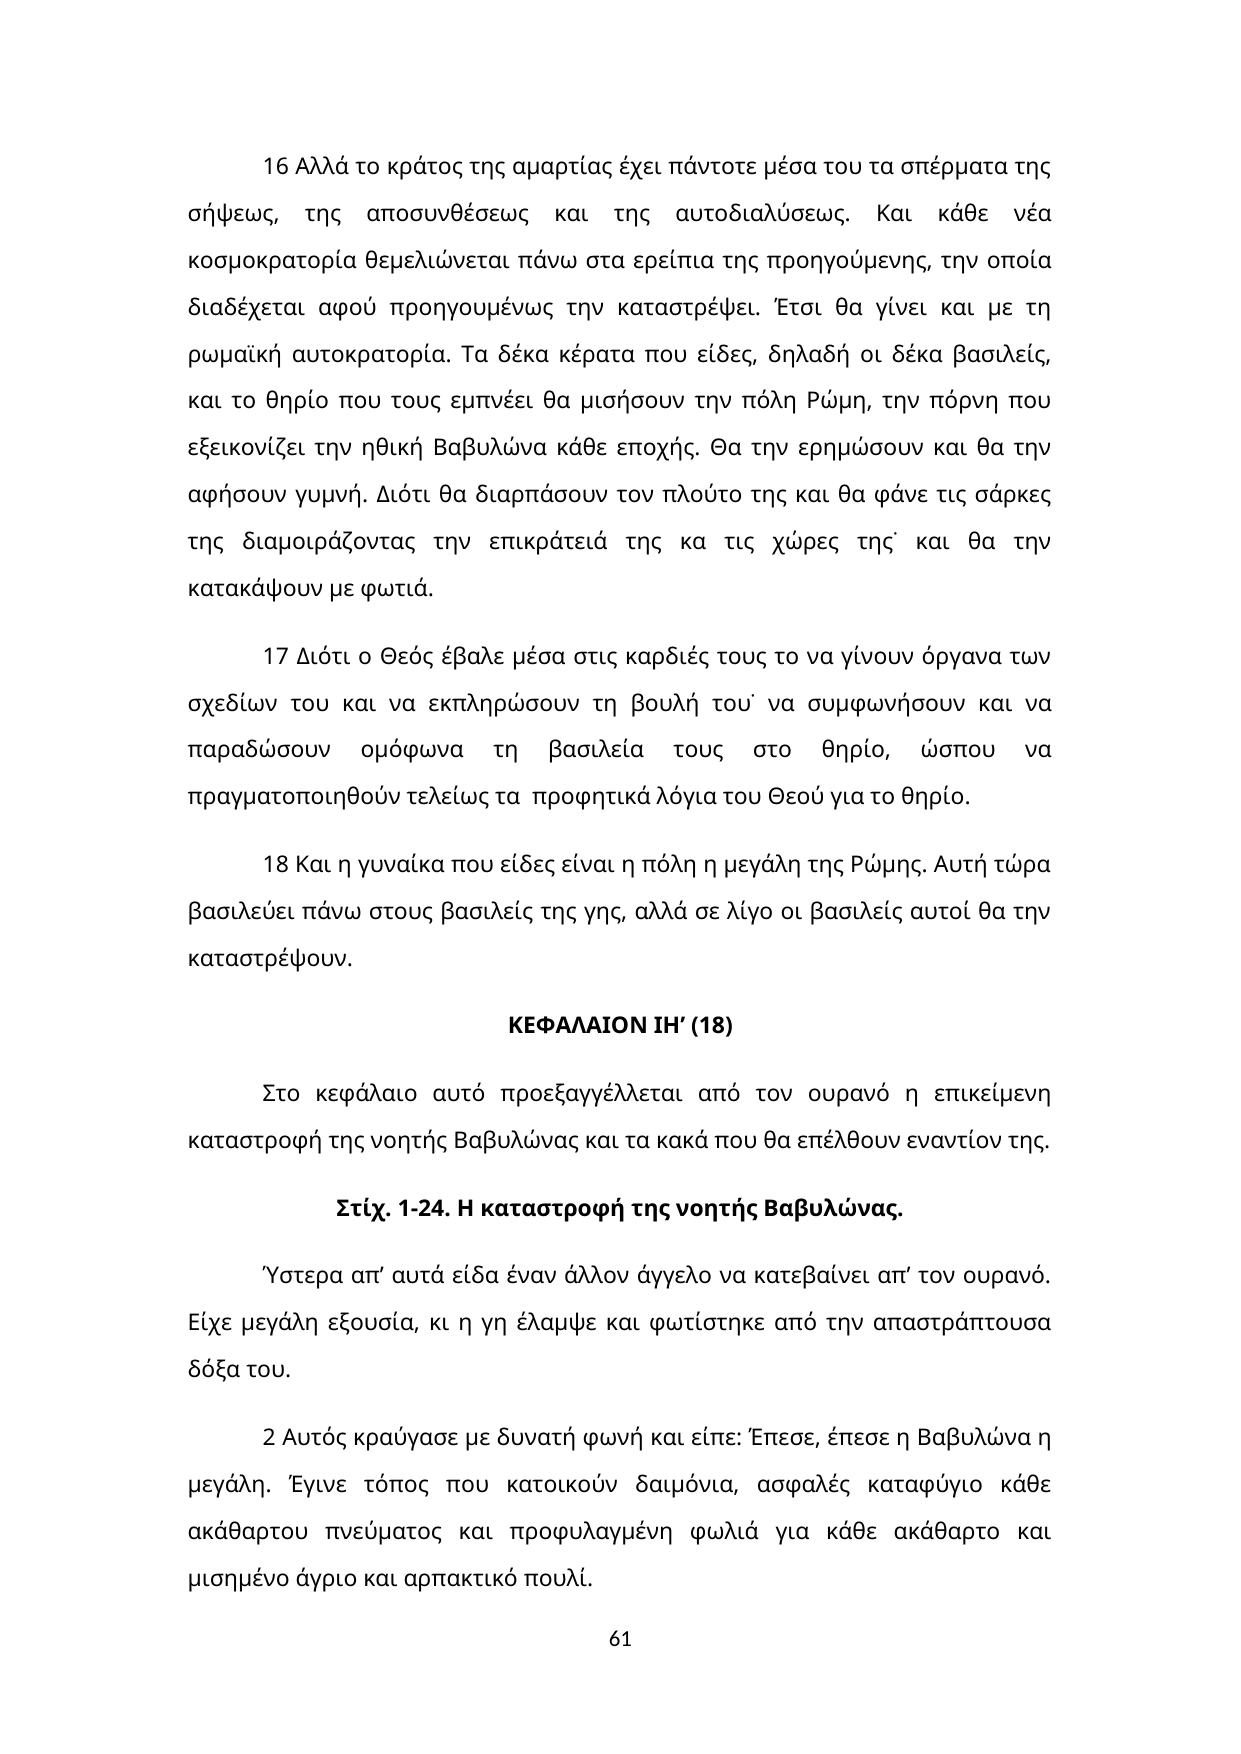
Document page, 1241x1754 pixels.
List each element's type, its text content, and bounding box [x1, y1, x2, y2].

text 16 Αλλά το κράτος της αμαρτίας έχει πάντοτε μέσα του τα σπέρματα της σήψεως, της αποσυνθέσεως και της αυτοδιαλύσεως. Και κάθε νέα κοσμοκρατορία θεμελιώνεται πάνω στα ερείπια της προηγούμενης, την οποία διαδέχεται αφού προηγουμένως την καταστρέψει. Έτσι θα γίνει και με τη ρωμαϊκή αυτοκρατορία. Τα δέκα κέρατα που είδες, δηλαδή οι δέκα βασιλείς, και το θηρίο που τους εμπνέει θα μισήσουν την πόλη Ρώμη, την πόρνη που εξεικονίζει την ηθική Βαβυλώνα κάθε εποχής. Θα την ερημώσουν και θα την αφήσουν γυμνή. Διότι θα διαρπάσουν τον πλούτο της και θα φάνε τις σάρκες της διαμοιράζοντας την επικράτειά της κα τις χώρες της˙ και θα την κατακάψουν με φωτιά. [187, 150, 1053, 603]
text Ύστερα απ’ αυτά είδα έναν άλλον άγγελο να κατεβαίνει απ’ τον ουρανό. Είχε μεγάλη εξουσία, κι η γη έλαμψε και φωτίστηκε από την απαστράπτουσα δόξα του. [187, 1259, 1053, 1384]
text Στο κεφάλαιο αυτό προεξαγγέλλεται από τον ουρανό η επικείμενη καταστροφή της νοητής Βαβυλώνας και τα κακά που θα επέλθουν εναντίον της. [187, 1077, 1053, 1155]
text 17 Διότι ο Θεός έβαλε μέσα στις καρδιές τους το να γίνουν όργανα των σχεδίων του και να εκπληρώσουν τη βουλή του˙ να συμφωνήσουν και να παραδώσουν ομόφωνα τη βασιλεία τους στο θηρίο, ώσπου να πραγματοποιηθούν τελείως τα προφητικά λόγια του Θεού για το θηρίο. [187, 639, 1053, 811]
text ΚΕΦΑΛΑΙΟΝ ΙΗ’ (18) [187, 1009, 1053, 1041]
text Στίχ. 1-24. Η καταστροφή της νοητής Βαβυλώνας. [187, 1192, 1053, 1223]
text 18 Και η γυναίκα που είδες είναι η πόλη η μεγάλη της Ρώμης. Αυτή τώρα βασιλεύει πάνω στους βασιλείς της γης, αλλά σε λίγο οι βασιλείς αυτοί θα την καταστρέψουν. [187, 848, 1053, 973]
text 2 Αυτός κραύγασε με δυνατή φωνή και είπε: Έπεσε, έπεσε η Βαβυλώνα η μεγάλη. Έγινε τόπος που κατοικούν δαιμόνια, ασφαλές καταφύγιο κάθε ακάθαρτου πνεύματος και προφυλαγμένη φωλιά για κάθε ακάθαρτο και μισημένο άγριο και αρπακτικό πουλί. [187, 1421, 1053, 1593]
